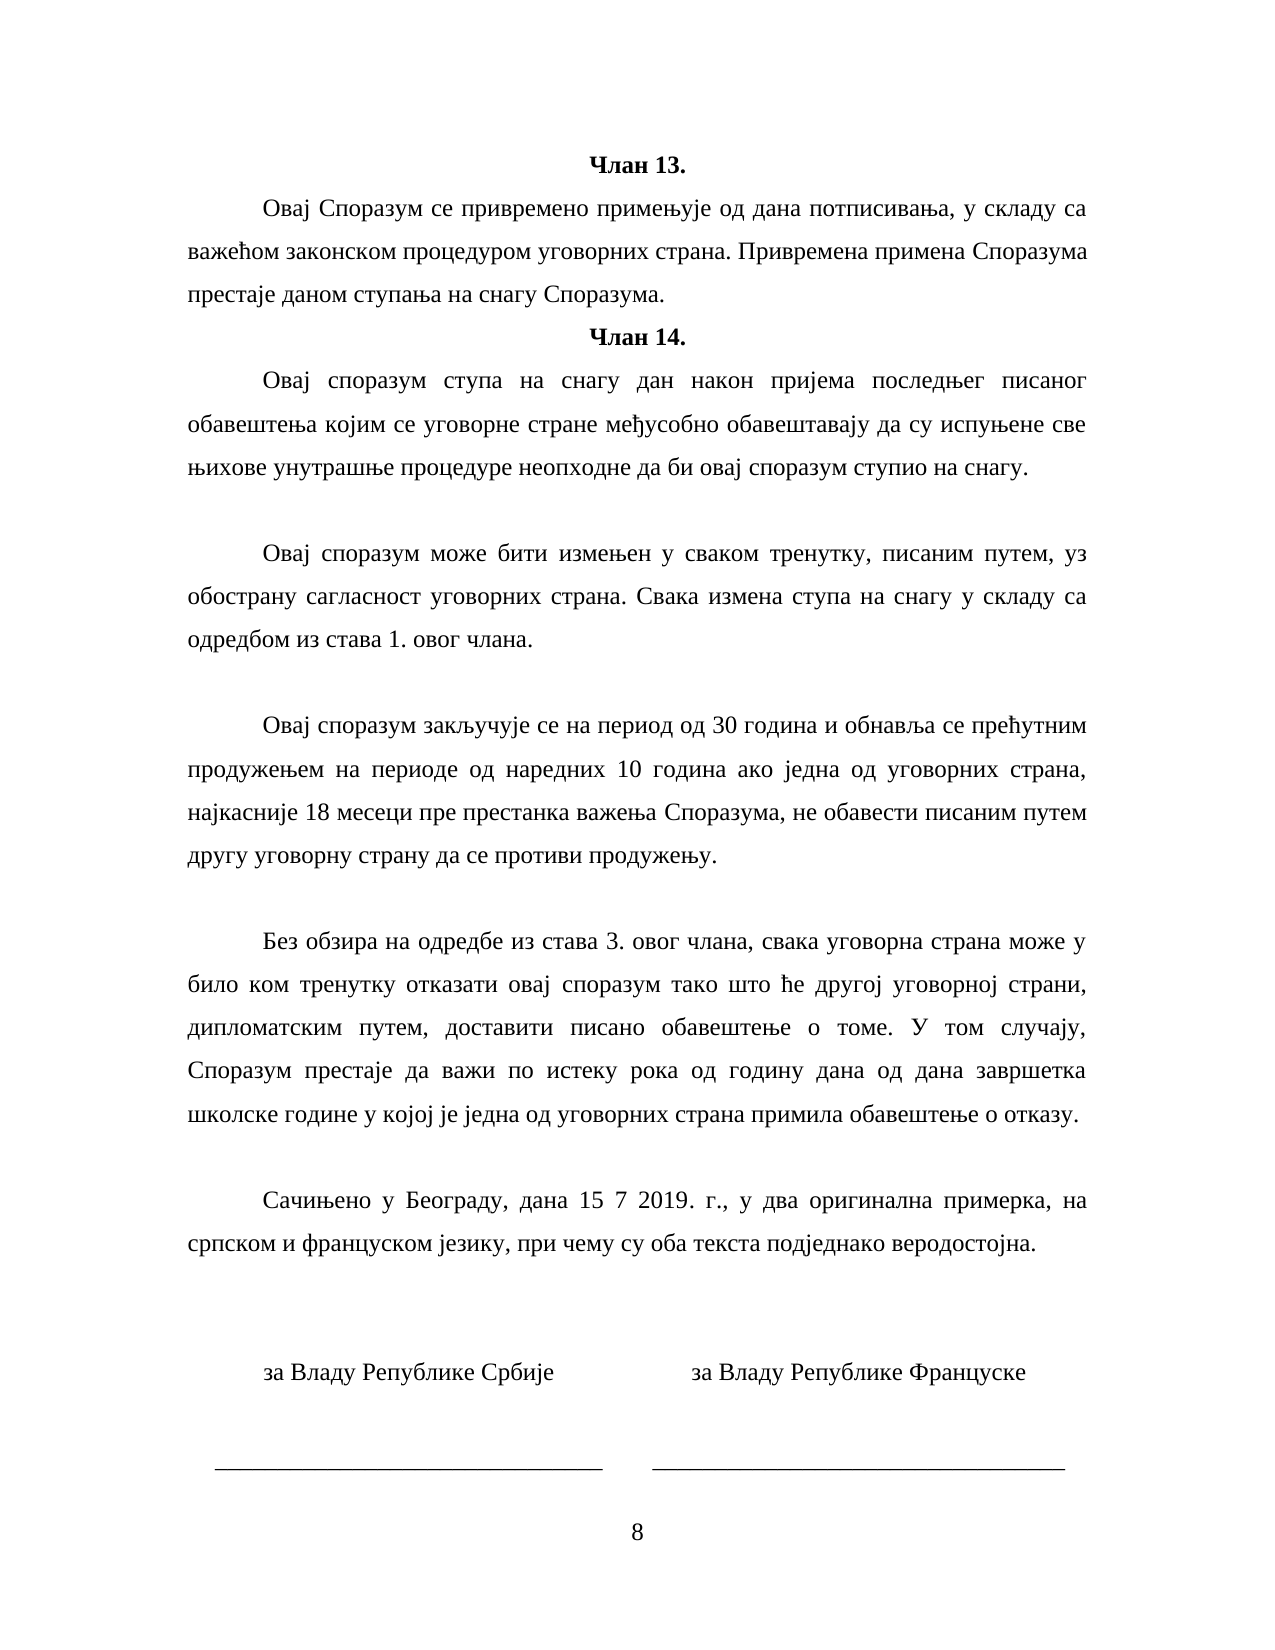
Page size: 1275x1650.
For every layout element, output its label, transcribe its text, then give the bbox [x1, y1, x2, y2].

text Овај Cпоразум се привремено примењује од дана потписивања, у складу са важећом законском процедуром уговорних страна. Привремена примена Cпоразума престаје даном ступања на снагу Cпоразума. [187, 193, 1087, 308]
text Овај cпоразум може бити измењен у сваком тренутку, писаним путем, уз обострану сагласност уговорних страна. Свака измена ступа на снагу у складу са одредбом из става 1. овог члана. [187, 538, 1087, 653]
text Без обзира на одредбе из става 3. овог члана, свака уговорна страна може у било ком тренутку отказати овај cпоразум тако што ће другој уговорној страни, дипломатским путем, доставити писано обавештење о томе. У том случају, Cпоразум престаје да важи по истеку рока од годину дана од дана завршетка школске године у којој је једна од уговорних страна примила обавештење о отказу. [187, 926, 1087, 1034]
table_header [630, 1358, 1087, 1500]
text Овај cпоразум закључује се на период од 30 година и обнавља се прећутним продужењем на периоде од наредних 10 година ако једна од уговорних страна, најкасније 18 месеци пре престанка важења Cпоразума, не обавести писаним путем другу уговорну страну да се противи продужењу. [187, 711, 1087, 869]
text Члан 14. [187, 322, 1087, 351]
text Члан 13. [187, 150, 1087, 179]
text Без обзира на одредбе из става 3. овог члана, свака уговорна страна може у било ком тренутку отказати овај cпоразум тако што ће другој уговорној страни, дипломатским путем, доставити писано обавештење о томе. У том случају, Cпоразум престаје да важи по истеку рока од годину дана од дана завршетка школске године у којој је једна од уговорних страна примила обавештење о отказу. [187, 1040, 1087, 1127]
text Овај cпоразум ступа на снагу дан након пријема последњег писаног обавештења којим се уговорне стране међусобно обавештавају да су испуњене све њихове унутрашње процедуре неопходне да би овај cпоразум ступио на снагу. [187, 366, 1087, 481]
text Сачињено у Београду, дана 15 7 2019. г., у два оригинална примерка, на српском и француском језику, при чему су оба текста подједнако веродостојна. [187, 1185, 1087, 1257]
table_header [188, 1358, 630, 1500]
